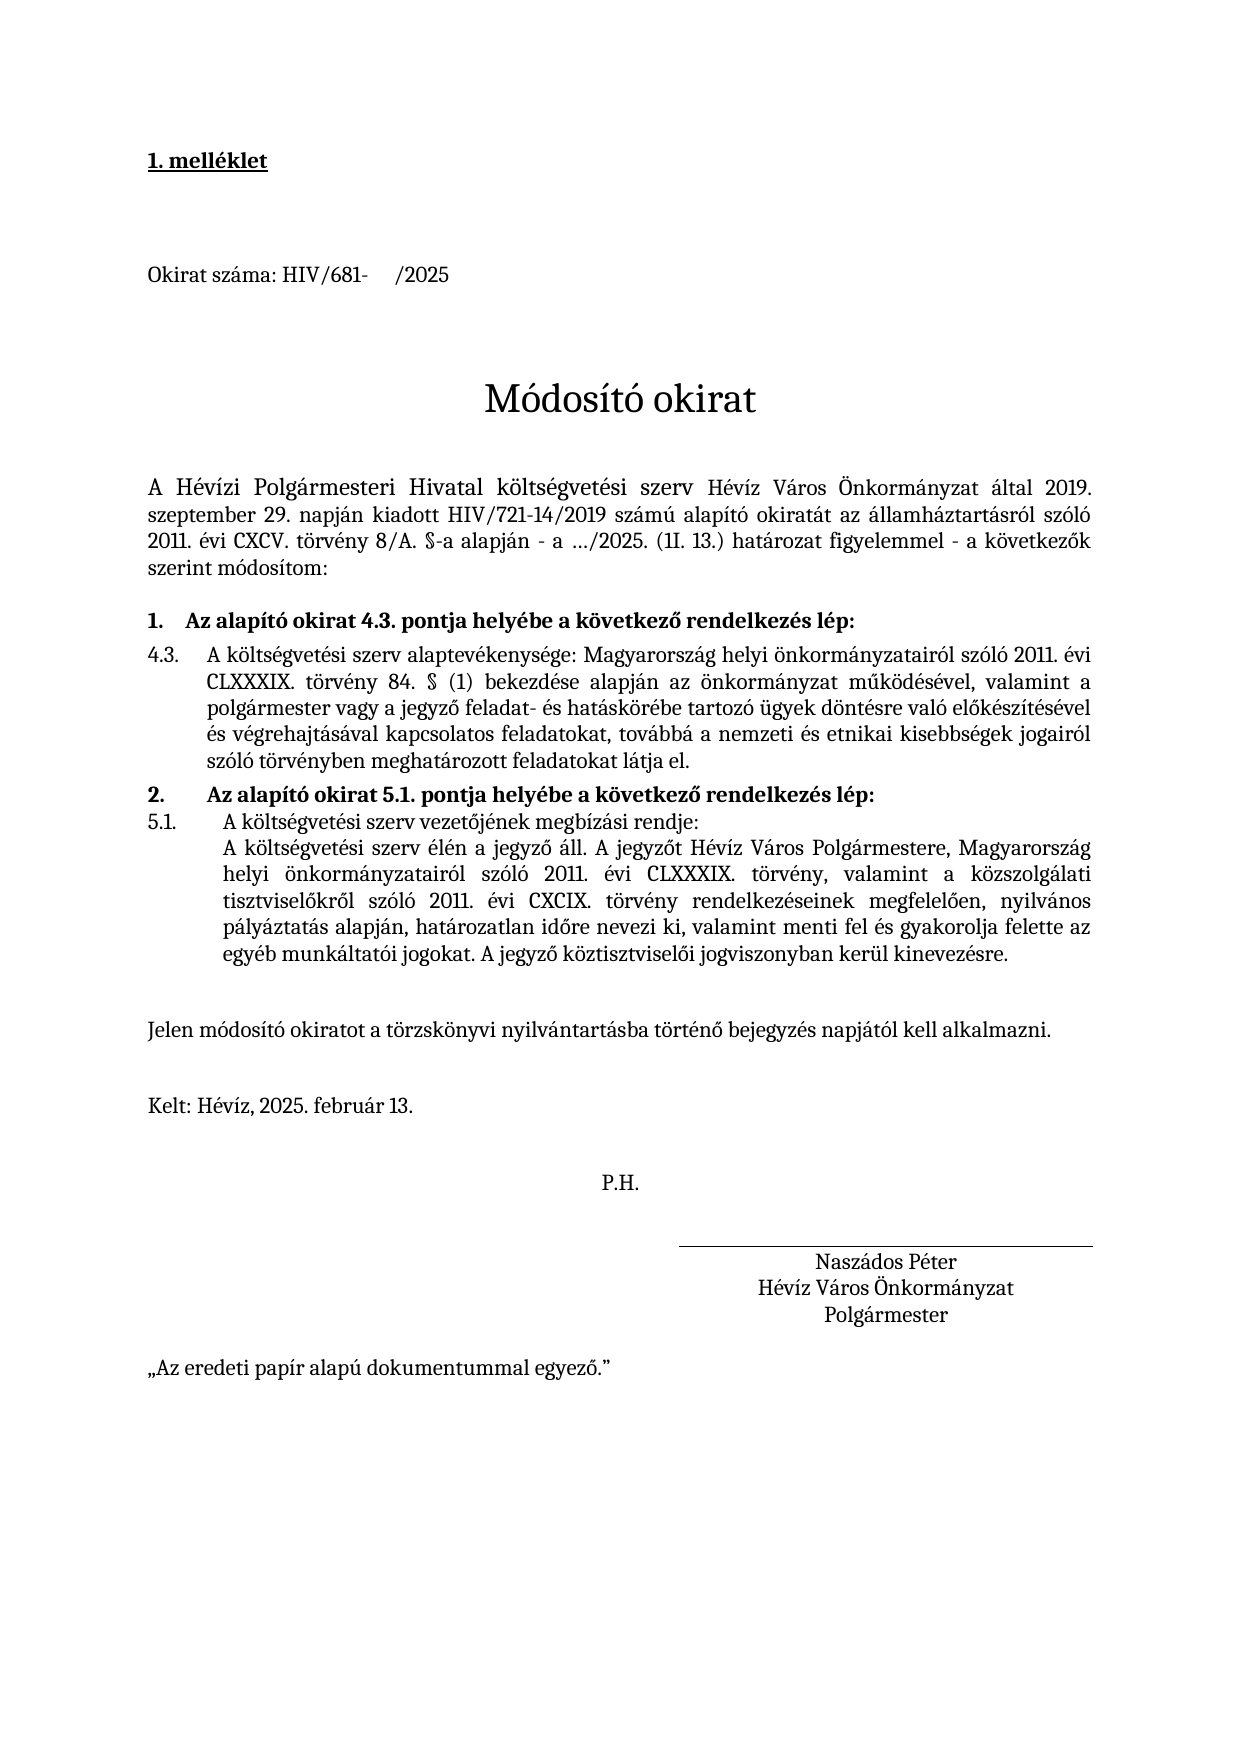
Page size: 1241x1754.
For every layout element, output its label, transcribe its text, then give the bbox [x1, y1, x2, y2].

text 1. melléklet [148, 148, 1093, 174]
list Az alapító okirat 5.1. pontja helyébe a következő rendelkezés lép: [148, 782, 1093, 808]
list A költségvetési szerv vezetőjének megbízási rendje: [148, 808, 1093, 835]
text Hévíz Város Önkormányzat [679, 1272, 1093, 1298]
list A költségvetési szerv élén a jegyző áll. A jegyzőt Hévíz Város Polgármestere, Magyarország helyi önkormányzatairól szóló 2011. évi CLXXXIX. törvény, valamint a közszolgálati tisztviselőkről szóló 2011. évi CXCIX. törvény rendelkezéseinek megfelelően, nyilvános pályáztatás alapján, határozatlan időre nevezi ki, valamint menti fel és gyakorolja felette az egyéb munkáltatói jogokat. A jegyző köztisztviselői jogviszonyban kerül kinevezésre. [223, 835, 1093, 967]
text Naszádos Péter [679, 1247, 1093, 1272]
list Az alapító okirat 4.3. pontja helyébe a következő rendelkezés lép: [148, 607, 1093, 634]
text Módosító okirat [148, 375, 1093, 423]
text „Az eredeti papír alapú dokumentummal egyező.” [148, 1354, 1093, 1381]
text Polgármester [679, 1298, 1093, 1328]
text A Hévízi Polgármesteri Hivatal költségvetési szerv Hévíz Város Önkormányzat által 2019. szeptember 29. napján kiadott HIV/721-14/2019 számú alapító okiratát az államháztartásról szóló 2011. évi CXCV. törvény 8/A. §-a alapján - a …/2025. (1I. 13.) határozat figyelemmel - a következők szerint módosítom: [148, 473, 1093, 581]
text P.H. [148, 1169, 1093, 1196]
text Kelt: Hévíz, 2025. február 13. [148, 1093, 1093, 1119]
list A költségvetési szerv alaptevékenysége: Magyarország helyi önkormányzatairól szóló 2011. évi CLXXXIX. törvény 84. § (1) bekezdése alapján az önkormányzat működésével, valamint a polgármester vagy a jegyző feladat- és hatáskörébe tartozó ügyek döntésre való előkészítésével és végrehajtásával kapcsolatos feladatokat, továbbá a nemzeti és etnikai kisebbségek jogairól szóló törvényben meghatározott feladatokat látja el. [148, 642, 1093, 774]
text Okirat száma: HIV/681- /2025 [148, 261, 1093, 288]
text Jelen módosító okiratot a törzskönyvi nyilvántartásba történő bejegyzés napjától kell alkalmazni. [148, 1017, 1093, 1043]
